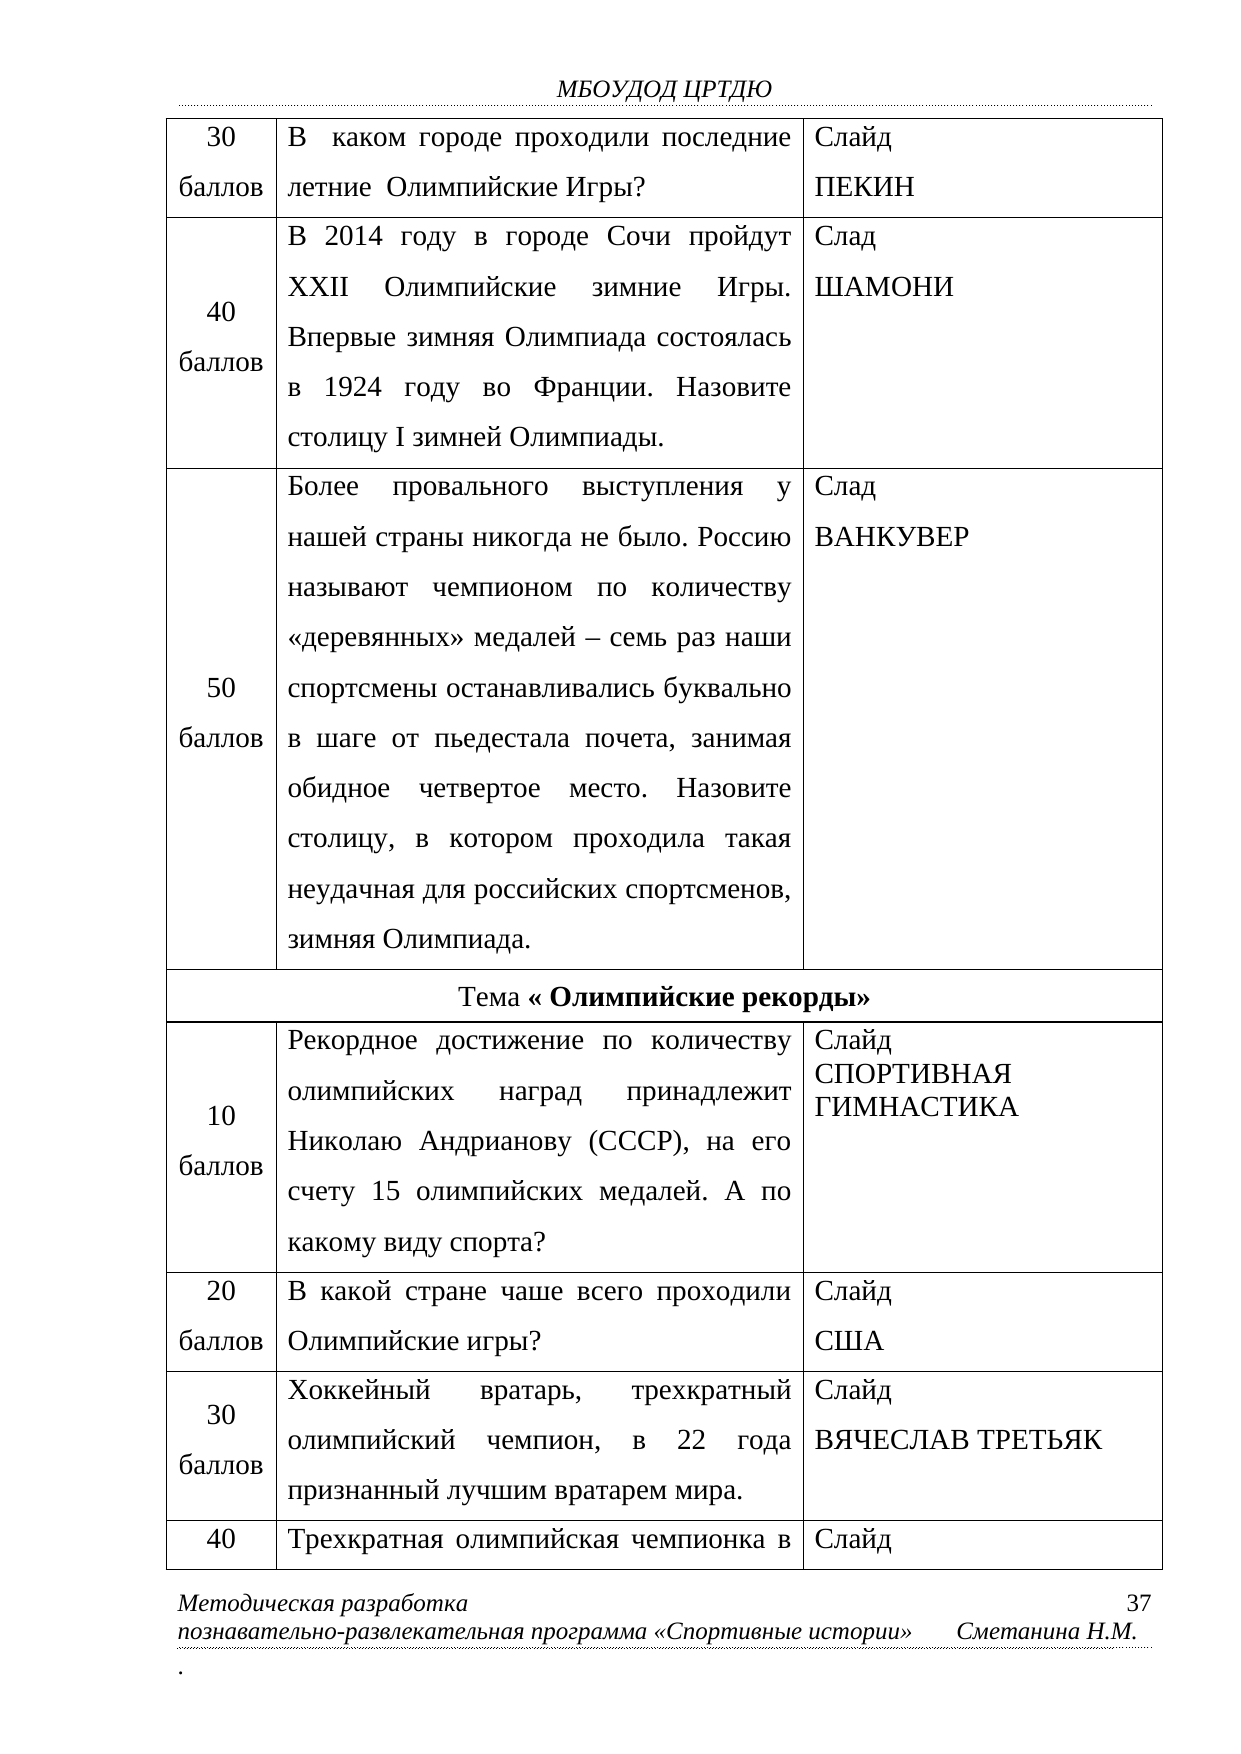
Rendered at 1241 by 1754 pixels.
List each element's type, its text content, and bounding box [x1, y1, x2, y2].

table_cell 20 баллов [167, 1273, 276, 1371]
table_cell Слайд ВЯЧЕСЛАВ ТРЕТЬЯК [804, 1372, 1162, 1520]
table_cell 40 баллов [167, 1521, 276, 1569]
table_cell Тема « Олимпийские рекорды» [167, 970, 1162, 1021]
table_cell Слайд США [804, 1273, 1162, 1371]
table_cell 30 баллов [167, 1372, 276, 1520]
table_cell В каком городе проходили последние летние Олимпийские Игры? [277, 119, 803, 217]
table_cell В 2014 году в городе Сочи пройдут XXII Олимпийские зимние Игры. Впервые зимняя Олимпиада состоялась в 1924 году во Франции. Назовите столицу I зимней Олимпиады. [277, 218, 803, 467]
table_cell Хоккейный вратарь, трехкратный олимпийский чемпион, в 22 года признанный лучшим вратарем мира. [277, 1372, 803, 1520]
table_cell Рекордное достижение по количеству олимпийских наград принадлежит Николаю Андрианову (СССР), на его счету 15 олимпийских медалей. А по какому виду спорта? [277, 1023, 803, 1272]
table_cell Слад Шамони [804, 218, 1162, 467]
table_cell В какой стране чаше всего проходили Олимпийские игры? [277, 1273, 803, 1371]
table_cell 40 баллов [167, 218, 276, 467]
table_cell 30 баллов [167, 119, 276, 217]
table_cell Слайд ПЕКИН [804, 119, 1162, 217]
table_cell Более провального выступления у нашей страны никогда не было. Россию называют чемпионом по количеству «деревянных» медалей – семь раз наши спортсмены останавливались буквально в шаге от пьедестала почета, занимая обидное четвертое место. Назовите столицу, в котором проходила такая неудачная для российских спортсменов, зимняя Олимпиада. [277, 469, 803, 969]
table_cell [277, 1521, 803, 1569]
table_cell 50 баллов [167, 469, 276, 969]
table_cell Слайд СПОРТИВНАЯ ГИМНАСТИКА [804, 1023, 1162, 1272]
table_cell Слад ВАНКУВЕР [804, 469, 1162, 969]
table_cell Слайд ИРИНА РОДНИНА [804, 1521, 1162, 1569]
table_cell 10 баллов [167, 1023, 276, 1272]
